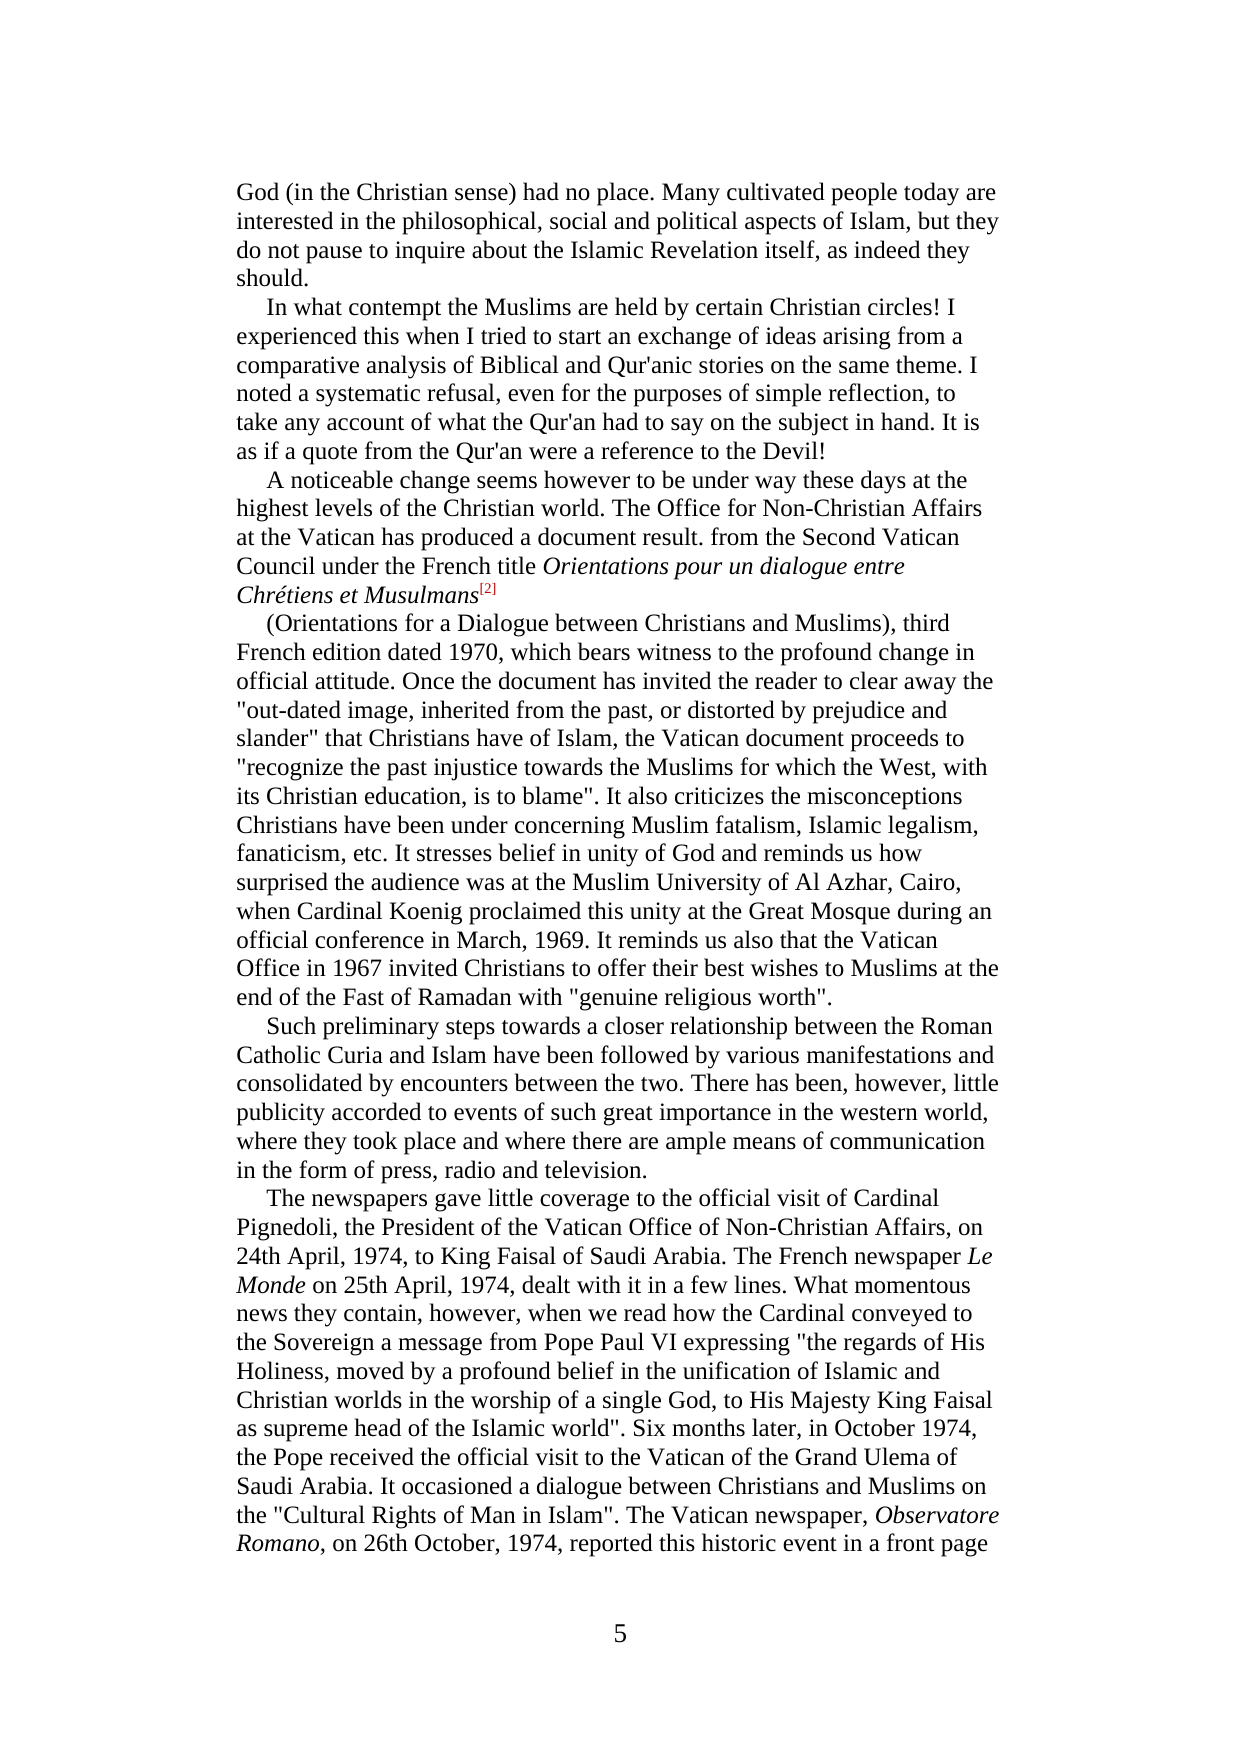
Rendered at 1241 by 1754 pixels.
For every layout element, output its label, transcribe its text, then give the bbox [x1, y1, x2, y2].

text (Orientations for a Dialogue between Christians and Muslims), third French edition dated 1970, which bears witness to the profound change in official attitude. Once the document has invited the reader to clear away the "out-dated image, inherited from the past, or distorted by prejudice and slander" that Christians have of Islam, the Vatican document proceeds to "recognize the past injustice towards the Muslims for which the West, with its Christian education, is to blame". It also criticizes the misconceptions Christians have been under concerning Muslim fatalism, Islamic legalism, fanaticism, etc. It stresses belief in unity of God and reminds us how surprised the audience was at the Muslim University of Al Azhar, Cairo, when Cardinal Koenig proclaimed this unity at the Great Mosque during an official conference in March, 1969. It reminds us also that the Vatican Office in 1967 invited Christians to offer their best wishes to Muslims at the end of the Fast of Ramadan with "genuine religious worth". [236, 608, 1004, 1011]
text In what contempt the Muslims are held by certain Christian circles! I experienced this when I tried to start an exchange of ideas arising from a comparative analysis of Biblical and Qur'anic stories on the same theme. I noted a systematic refusal, even for the purposes of simple reflection, to take any account of what the Qur'an had to say on the subject in hand. It is as if a quote from the Qur'an were a reference to the Devil! [236, 292, 1004, 465]
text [236, 177, 1004, 292]
text Such preliminary steps towards a closer relationship between the Roman Catholic Curia and Islam have been followed by various manifestations and consolidated by encounters between the two. There has been, however, little publicity accorded to events of such great importance in the western world, where they took place and where there are ample means of communication in the form of press, radio and television. [236, 1011, 1004, 1183]
text A noticeable change seems however to be under way these days at the highest levels of the Christian world. The Office for Non-Christian Affairs at the Vatican has produced a document result. from the Second Vatican Council under the French title Orientations pour un dialogue entre Chrétiens et Musulmans[2] [236, 465, 1004, 608]
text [236, 1183, 1004, 1557]
